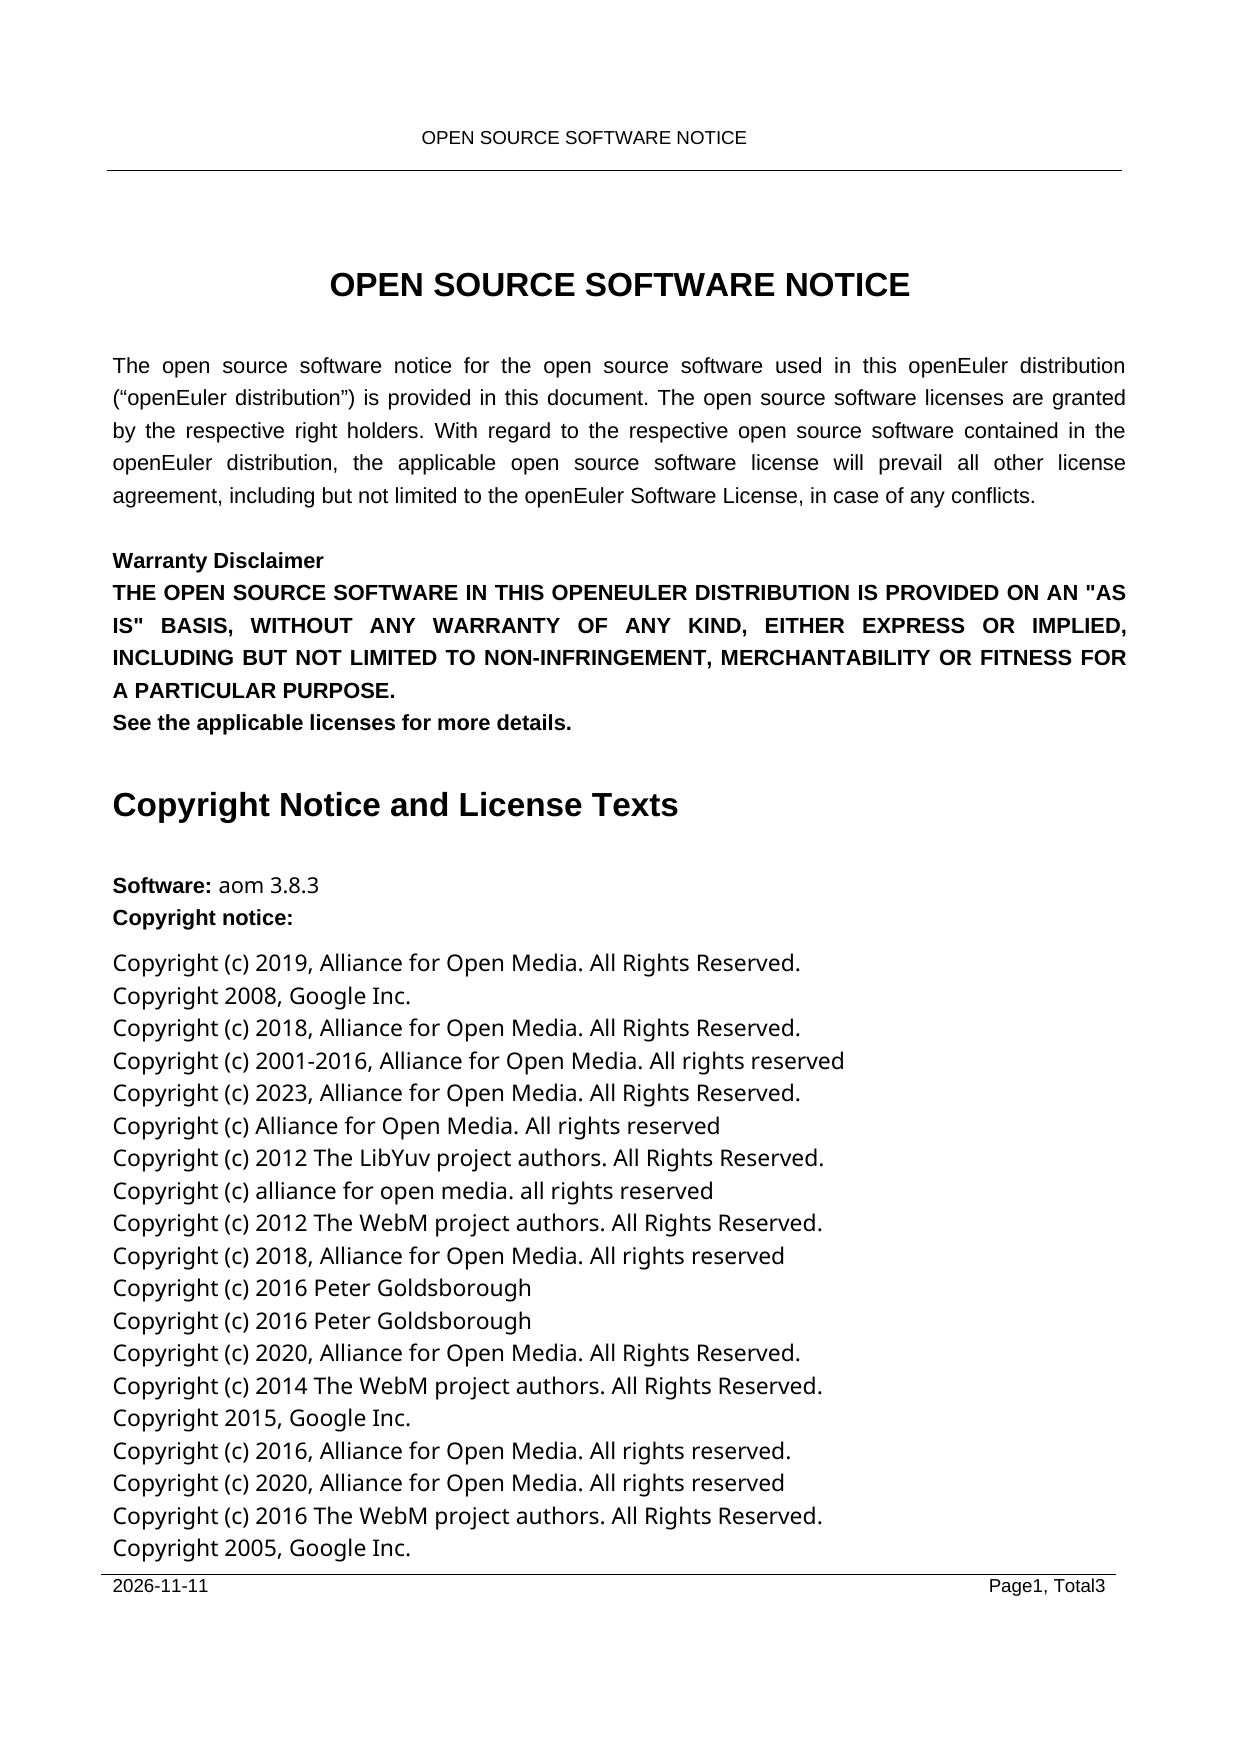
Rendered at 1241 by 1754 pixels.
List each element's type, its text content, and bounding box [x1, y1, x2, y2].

text Copyright Notice and License Texts [112, 771, 1128, 836]
text OPEN SOURCE SOFTWARE NOTICE [112, 251, 1128, 316]
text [112, 947, 1128, 1564]
title Software: aom 3.8.3 [112, 869, 1128, 901]
text THE OPEN SOURCE SOFTWARE IN THIS OPENEULER DISTRIBUTION IS PROVIDED ON AN "AS IS" BASIS, WITHOUT ANY WARRANTY OF ANY KIND, EITHER EXPRESS OR IMPLIED, INCLUDING BUT NOT LIMITED TO NON-INFRINGEMENT, MERCHANTABILITY OR FITNESS FOR A PARTICULAR PURPOSE. See the applicable licenses for more details. [112, 576, 1128, 739]
text The open source software notice for the open source software used in this openEuler distribution (“openEuler distribution”) is provided in this document. The open source software licenses are granted by the respective right holders. With regard to the respective open source software contained in the openEuler distribution, the applicable open source software license will prevail all other license agreement, including but not limited to the openEuler Software License, in case of any conflicts. [112, 349, 1128, 511]
text Copyright notice: [112, 901, 1128, 934]
text Warranty Disclaimer [112, 544, 1128, 576]
